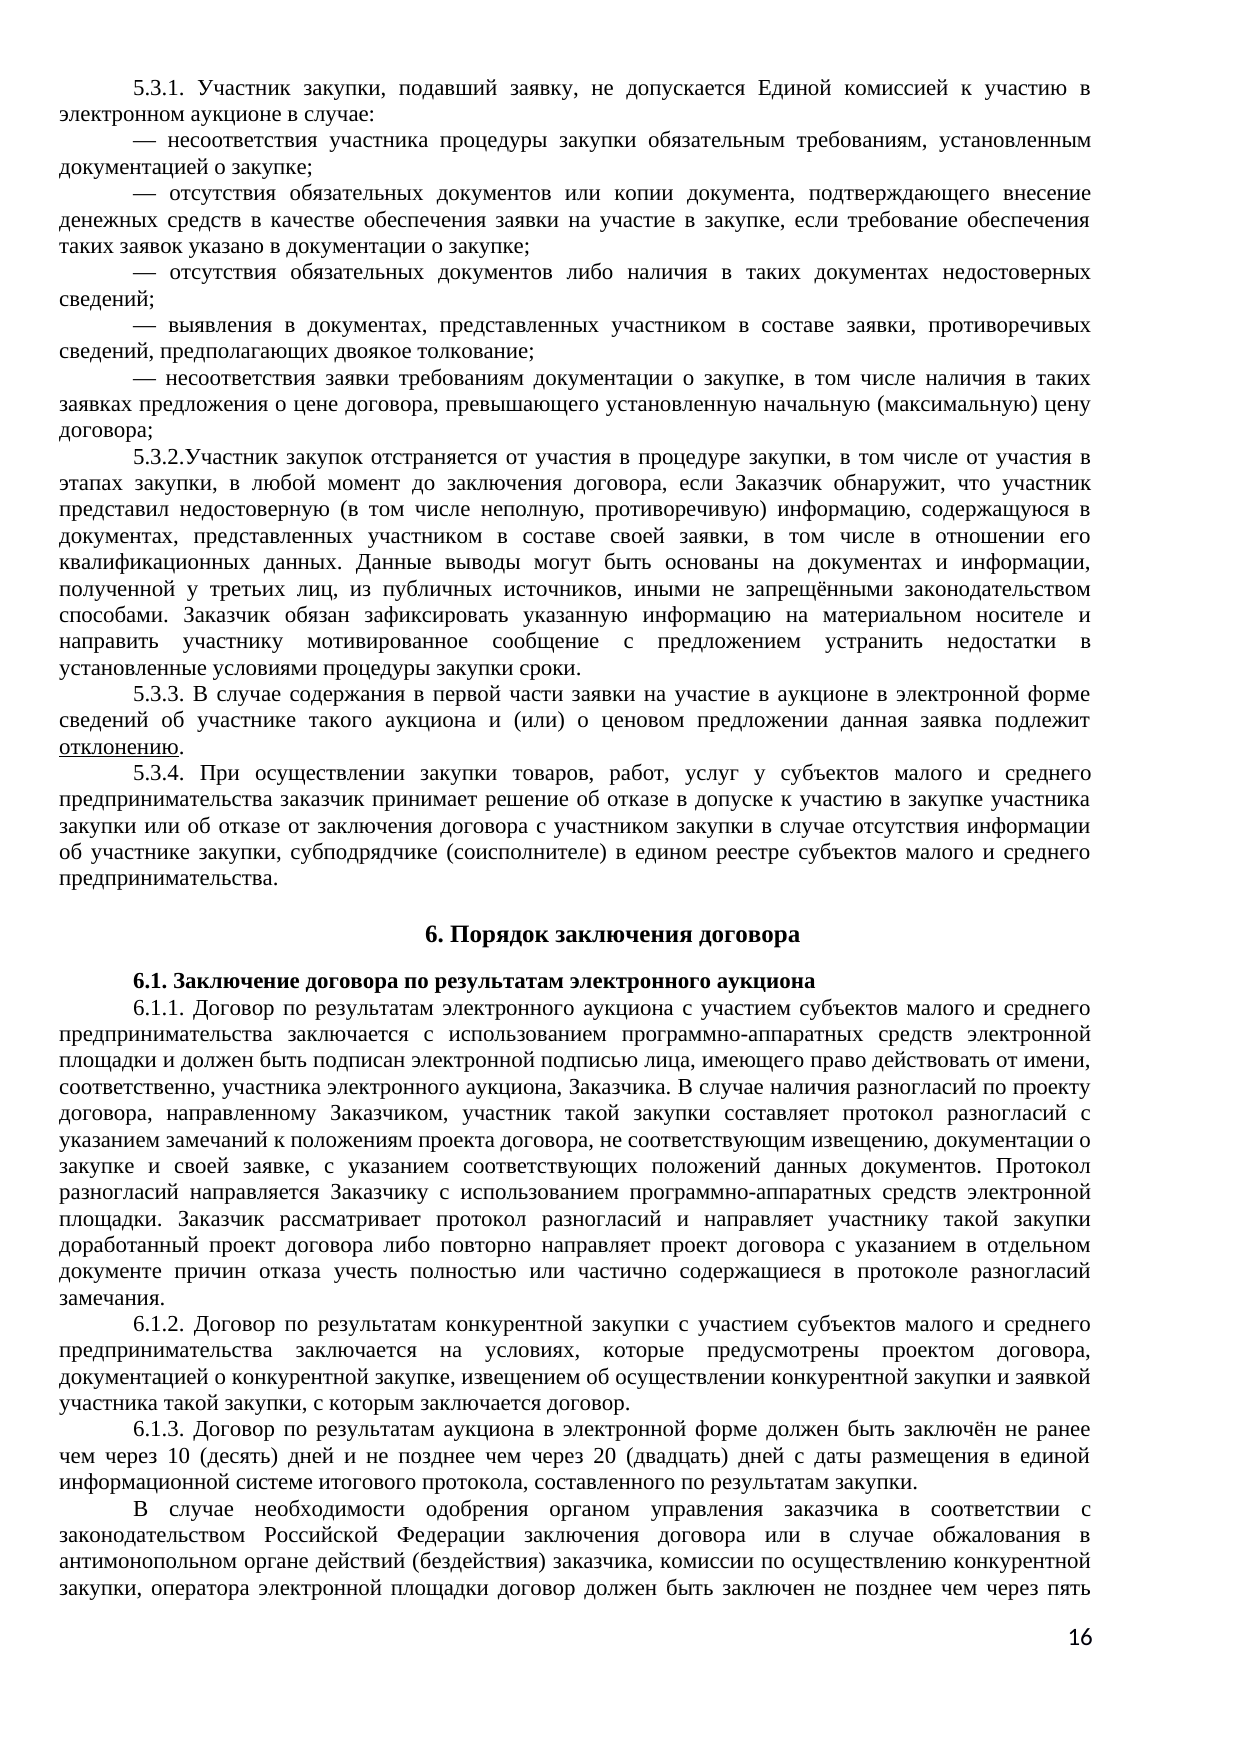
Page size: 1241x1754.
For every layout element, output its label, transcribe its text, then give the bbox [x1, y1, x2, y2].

text 5.3.2.Участник закупок отстраняется от участия в процедуре закупки, в том числе от участия в этапах закупки, в любой момент до заключения договора, если Заказчик обнаружит, что участник представил недостоверную (в том числе неполную, противоречивую) информацию, содержащуюся в документах, представленных участником в составе своей заявки, в том числе в отношении его квалификационных данных. Данные выводы могут быть основаны на документах и информации, полученной у третьих лиц, из публичных источников, иными не запрещёнными законодательством способами. Заказчик обязан зафиксировать указанную информацию на материальном носителе и направить участнику мотивированное сообщение с предложением устранить недостатки в установленные условиями процедуры закупки сроки. [59, 443, 1092, 680]
text 6.1.3. Договор по результатам аукциона в электронной форме должен быть заключён не ранее чем через 10 (десять) дней и не позднее чем через 20 (двадцать) дней с даты размещения в единой информационной системе итогового протокола, составленного по результатам закупки. [59, 1416, 1092, 1494]
text — несоответствия участника процедуры закупки обязательным требованиям, установленным документацией о закупке; [59, 127, 1092, 179]
text — выявления в документах, представленных участником в составе заявки, противоречивых сведений, предполагающих двоякое толкование; [59, 311, 1092, 364]
text 6.1. Заключение договора по результатам электронного аукциона [59, 967, 1092, 994]
text 5.3.1. Участник закупки, подавший заявку, не допускается Единой комиссией к участию в электронном аукционе в случае: [59, 74, 1092, 127]
text 6. Порядок заключения договора [59, 919, 1092, 948]
text — отсутствия обязательных документов или копии документа, подтверждающего внесение денежных средств в качестве обеспечения заявки на участие в закупке, если требование обеспечения таких заявок указано в документации о закупке; [59, 179, 1092, 258]
text 6.1.1. Договор по результатам электронного аукциона с участием субъектов малого и среднего предпринимательства заключается с использованием программно-аппаратных средств электронной площадки и должен быть подписан электронной подписью лица, имеющего право действовать от имени, соответственно, участника электронного аукциона, Заказчика. В случае наличия разногласий по проекту договора, направленному Заказчиком, участник такой закупки составляет протокол разногласий с указанием замечаний к положениям проекта договора, не соответствующим извещению, документации о закупке и своей заявке, с указанием соответствующих положений данных документов. Протокол разногласий направляется Заказчику с использованием программно-аппаратных средств электронной площадки. Заказчик рассматривает протокол разногласий и направляет участнику такой закупки доработанный проект договора либо повторно направляет проект договора с указанием в отдельном документе причин отказа учесть полностью или частично содержащиеся в протоколе разногласий замечания. [59, 994, 1092, 1310]
text — несоответствия заявки требованиям документации о закупке, в том числе наличия в таких заявках предложения о цене договора, превышающего установленную начальную (максимальную) цену договора; [59, 364, 1092, 443]
text 5.3.4. При осуществлении закупки товаров, работ, услуг у субъектов малого и среднего предпринимательства заказчик принимает решение об отказе в допуске к участию в закупке участника закупки или об отказе от заключения договора с участником закупки в случае отсутствия информации об участнике закупки, субподрядчике (соисполнителе) в едином реестре субъектов малого и среднего предпринимательства. [59, 759, 1092, 891]
text 5.3.3. В случае содержания в первой части заявки на участие в аукционе в электронной форме сведений об участнике такого аукциона и (или) о ценовом предложении данная заявка подлежит отклонению. [59, 680, 1092, 759]
text — отсутствия обязательных документов либо наличия в таких документах недостоверных сведений; [59, 258, 1092, 311]
text 6.1.2. Договор по результатам конкурентной закупки с участием субъектов малого и среднего предпринимательства заключается на условиях, которые предусмотрены проектом договора, документацией о конкурентной закупке, извещением об осуществлении конкурентной закупки и заявкой участника такой закупки, с которым заключается договор. [59, 1310, 1092, 1416]
